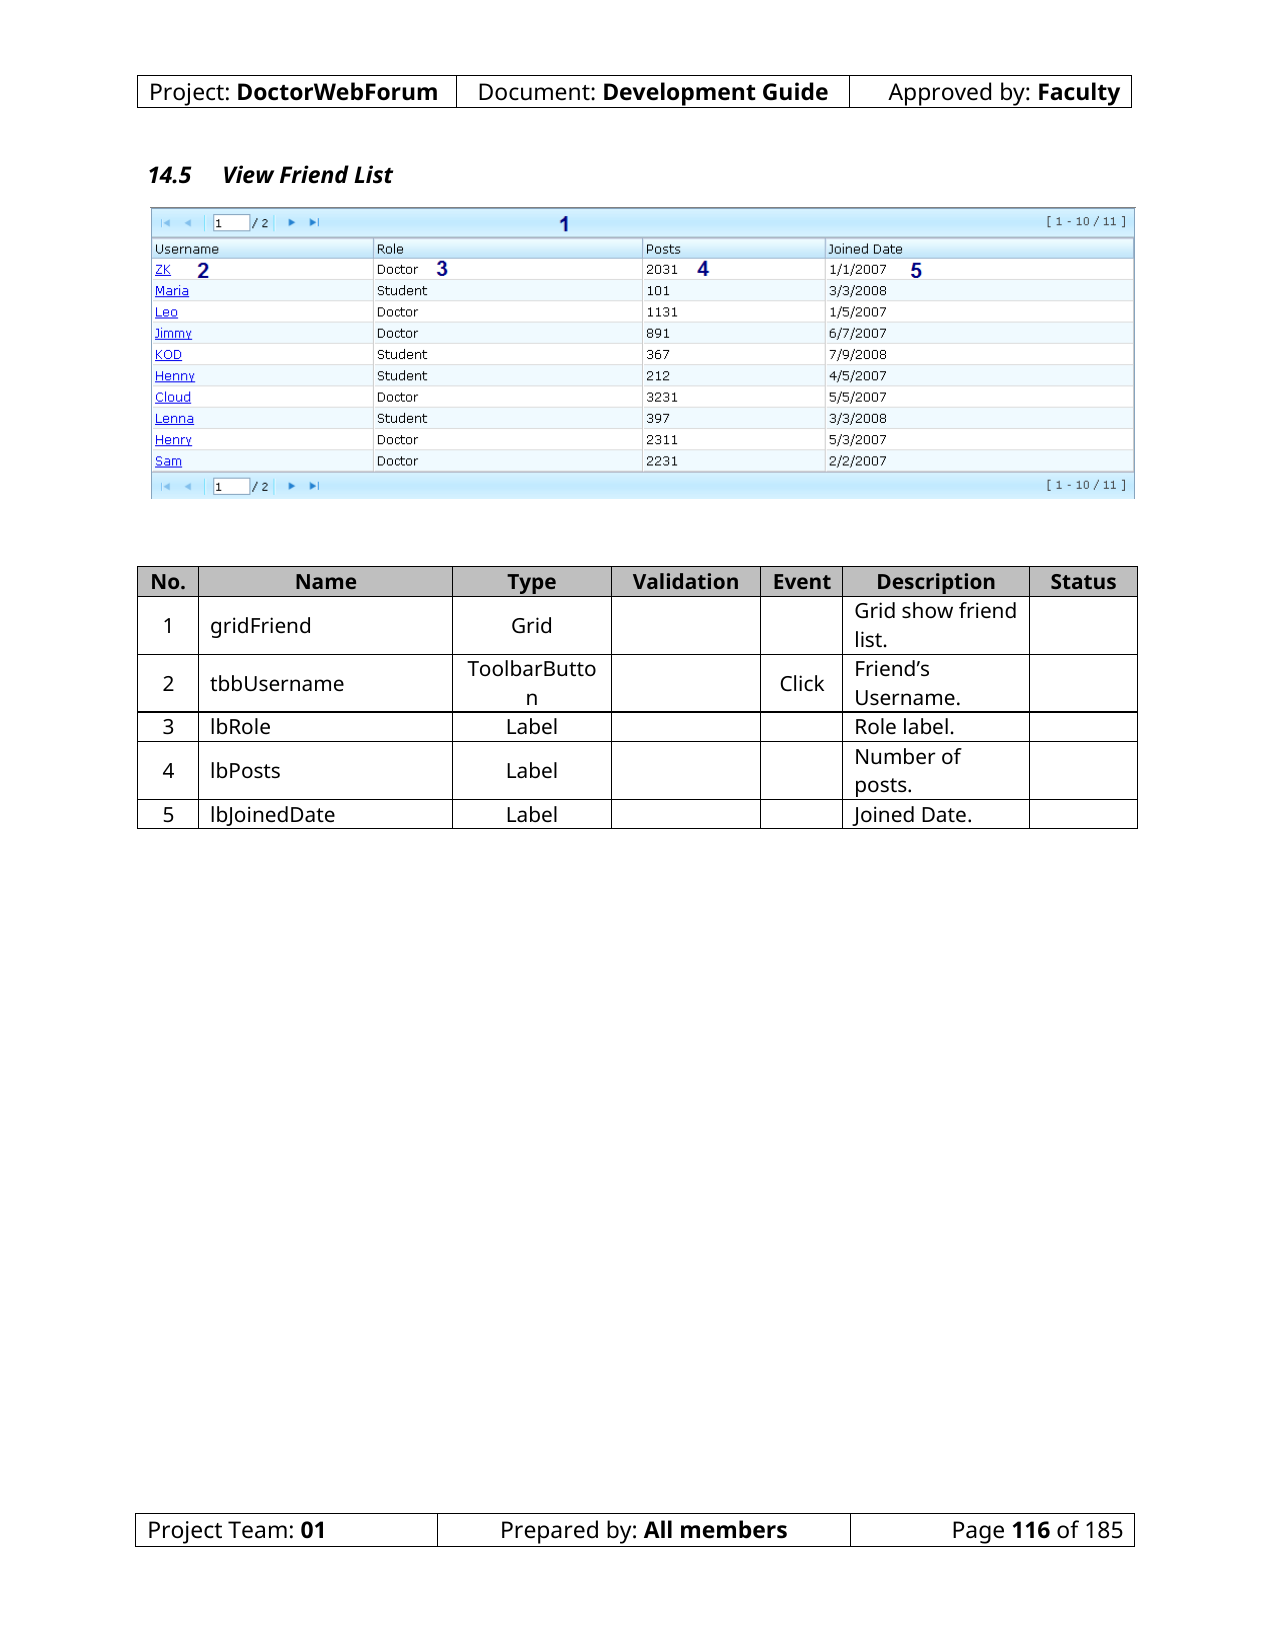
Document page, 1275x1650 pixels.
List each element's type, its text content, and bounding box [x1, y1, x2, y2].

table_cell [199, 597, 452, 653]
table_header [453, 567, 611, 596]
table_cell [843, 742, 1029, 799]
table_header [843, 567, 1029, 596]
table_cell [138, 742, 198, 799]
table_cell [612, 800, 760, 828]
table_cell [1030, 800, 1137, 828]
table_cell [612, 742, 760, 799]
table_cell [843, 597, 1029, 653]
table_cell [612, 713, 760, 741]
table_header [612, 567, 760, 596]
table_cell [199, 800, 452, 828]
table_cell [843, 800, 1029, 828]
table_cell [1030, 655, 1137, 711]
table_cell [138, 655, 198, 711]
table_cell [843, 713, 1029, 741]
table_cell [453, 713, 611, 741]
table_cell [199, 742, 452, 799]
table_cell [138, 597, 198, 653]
subtitle View Friend List [147, 159, 1128, 191]
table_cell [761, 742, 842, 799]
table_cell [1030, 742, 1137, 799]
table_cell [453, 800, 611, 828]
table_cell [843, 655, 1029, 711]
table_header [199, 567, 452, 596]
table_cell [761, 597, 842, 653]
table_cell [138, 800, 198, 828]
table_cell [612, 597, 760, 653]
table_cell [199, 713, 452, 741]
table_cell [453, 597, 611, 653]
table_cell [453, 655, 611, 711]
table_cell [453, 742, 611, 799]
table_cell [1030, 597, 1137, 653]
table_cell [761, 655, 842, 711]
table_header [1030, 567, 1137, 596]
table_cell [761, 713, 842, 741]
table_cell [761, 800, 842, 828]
picture [150, 207, 1136, 498]
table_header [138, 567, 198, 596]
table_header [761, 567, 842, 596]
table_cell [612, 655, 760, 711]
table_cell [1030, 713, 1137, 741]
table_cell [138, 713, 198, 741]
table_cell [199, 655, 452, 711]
